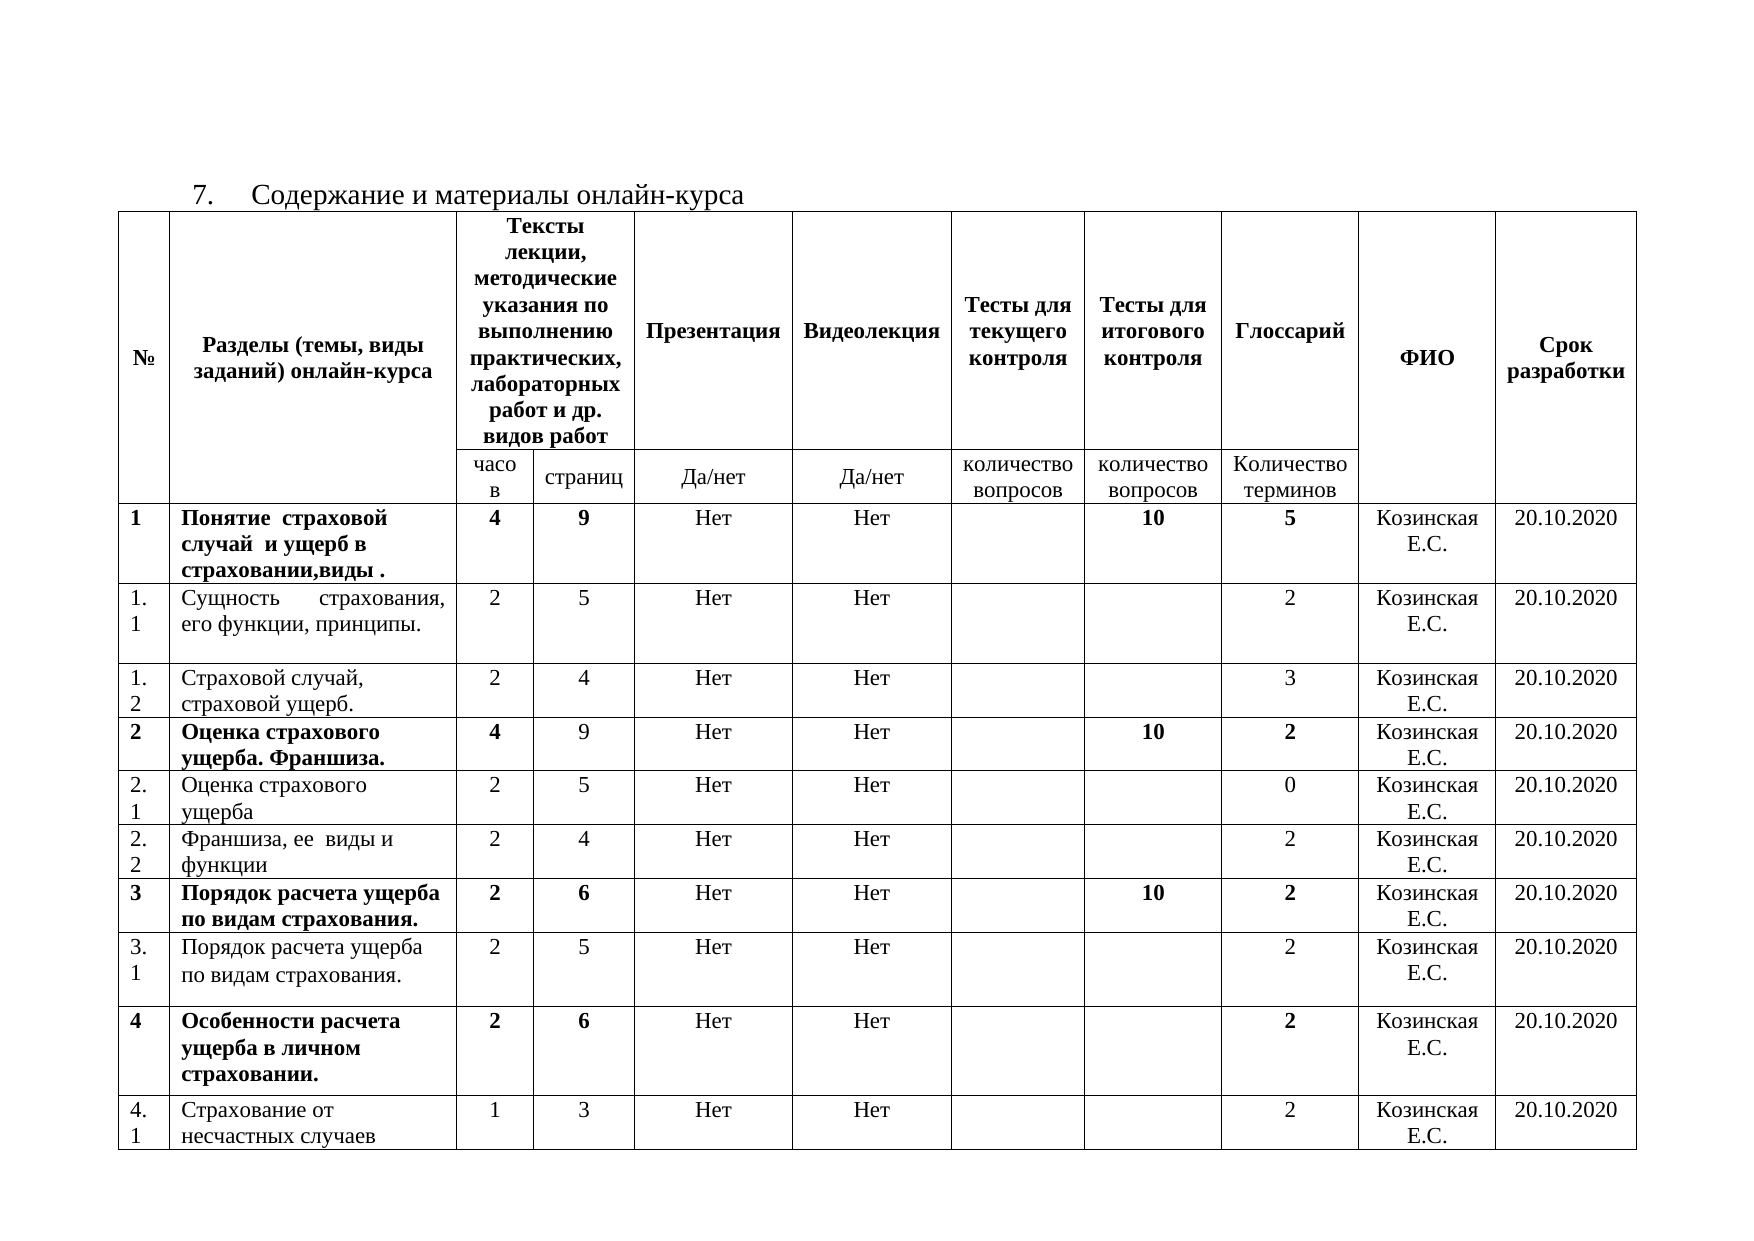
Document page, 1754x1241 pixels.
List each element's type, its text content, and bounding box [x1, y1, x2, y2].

table_header Разделы (темы, виды заданий) онлайн-курса [170, 212, 456, 503]
table_cell Нет [635, 825, 792, 878]
table_cell 2 [1222, 879, 1358, 932]
table_cell 2 [457, 825, 533, 878]
table_cell Количество терминов [1222, 450, 1358, 503]
table_cell [952, 504, 1084, 583]
table_cell Козинская Е.С. [1359, 584, 1495, 663]
table_cell [1085, 664, 1221, 717]
table_cell Нет [793, 584, 951, 663]
table_header Срок разработки [1496, 212, 1636, 503]
table_header № [119, 212, 169, 503]
table_header Видеолекция [793, 212, 951, 449]
table_cell 4 [534, 825, 634, 878]
table_cell Нет [635, 584, 792, 663]
table_cell [1085, 933, 1221, 1006]
table_cell 4 [119, 1007, 169, 1095]
table_cell 0 [1222, 771, 1358, 824]
table_cell 3 [119, 879, 169, 932]
table_header Тесты для текущего контроля [952, 212, 1084, 449]
table_cell 10 [1085, 879, 1221, 932]
table_cell Козинская Е.С. [1359, 718, 1495, 770]
table_cell Франшиза, ее виды и функции [170, 825, 456, 878]
table_cell Нет [793, 718, 951, 770]
table_cell Да/нет [793, 450, 951, 503]
table_header Тексты лекции, методические указания по выполнению практических, лабораторных работ и др. видов работ [457, 212, 634, 449]
table_cell [1085, 1007, 1221, 1095]
table_cell [952, 933, 1084, 1006]
table_header Глоссарий [1222, 212, 1358, 449]
table_cell 20.10.2020 [1496, 825, 1636, 878]
table_cell [952, 879, 1084, 932]
table_cell Козинская Е.С. [1359, 825, 1495, 878]
table_cell Нет [635, 1096, 792, 1148]
table_cell 20.10.2020 [1496, 584, 1636, 663]
table_cell 20.10.2020 [1496, 1007, 1636, 1095]
table_cell 2 [1222, 1007, 1358, 1095]
table_cell 4 [457, 504, 533, 583]
table_cell 6 [534, 1007, 634, 1095]
table_cell Козинская Е.С. [1359, 1007, 1495, 1095]
table_cell Нет [635, 933, 792, 1006]
table_cell количество вопросов [952, 450, 1084, 503]
table_cell 5 [534, 933, 634, 1006]
table_cell Оценка страхового ущерба. Франшиза. [170, 718, 456, 770]
table_cell Нет [793, 504, 951, 583]
table_cell 1 [119, 504, 169, 583]
table_cell 2 [1222, 584, 1358, 663]
table_cell 2 [457, 664, 533, 717]
table_cell Козинская Е.С. [1359, 664, 1495, 717]
table_cell 20.10.2020 [1496, 664, 1636, 717]
table_cell Страховой случай, страховой ущерб. [170, 664, 456, 717]
table_cell Нет [635, 664, 792, 717]
table_cell 20.10.2020 [1496, 504, 1636, 583]
table_cell 1 [457, 1096, 533, 1148]
table_cell 5 [1222, 504, 1358, 583]
table_cell 2 [1222, 718, 1358, 770]
table_cell [952, 718, 1084, 770]
table_cell Козинская Е.С. [1359, 504, 1495, 583]
table_cell 20.10.2020 [1496, 879, 1636, 932]
table_cell 2 [457, 584, 533, 663]
table_cell 2 [457, 1007, 533, 1095]
table_cell 3 [534, 1096, 634, 1148]
table_cell 5 [534, 771, 634, 824]
table_cell 2 [1222, 933, 1358, 1006]
table_cell 2 [1222, 825, 1358, 878]
table_cell 2 [457, 771, 533, 824]
table_cell 4 [534, 664, 634, 717]
table_cell [1085, 771, 1221, 824]
table_cell Порядок расчета ущерба по видам страхования. [170, 933, 456, 1006]
table_cell 9 [534, 718, 634, 770]
table_cell Козинская Е.С. [1359, 879, 1495, 932]
list Содержание и материалы онлайн-курса [118, 177, 1636, 211]
table_cell Нет [635, 504, 792, 583]
table_cell Нет [635, 879, 792, 932]
table_cell Понятие страховой случай и ущерб в страховании,виды . [170, 504, 456, 583]
table_cell [1085, 1096, 1221, 1148]
table_cell 5 [534, 584, 634, 663]
table_cell Нет [635, 771, 792, 824]
table_cell [952, 825, 1084, 878]
table_cell Да/нет [635, 450, 792, 503]
table_header Тесты для итогового контроля [1085, 212, 1221, 449]
table_cell количество вопросов [1085, 450, 1221, 503]
table_cell 3.1 [119, 933, 169, 1006]
table_cell 2.2 [119, 825, 169, 878]
table_cell [952, 1096, 1084, 1148]
table_cell [1085, 584, 1221, 663]
table_cell Нет [793, 1007, 951, 1095]
table_cell страниц [534, 450, 634, 503]
table_cell 6 [534, 879, 634, 932]
table_cell Страхование от несчастных случаев [170, 1096, 456, 1148]
table_cell [952, 584, 1084, 663]
table_cell Нет [793, 933, 951, 1006]
table_cell [952, 1007, 1084, 1095]
table_cell Козинская Е.С. [1359, 1096, 1495, 1148]
table_cell 1.2 [119, 664, 169, 717]
table_cell 10 [1085, 504, 1221, 583]
table_cell [952, 664, 1084, 717]
table_cell Козинская Е.С. [1359, 933, 1495, 1006]
table_cell 4.1 [119, 1096, 169, 1148]
table_cell Нет [635, 718, 792, 770]
table_cell [1085, 825, 1221, 878]
table_cell 9 [534, 504, 634, 583]
table_cell 1.1 [119, 584, 169, 663]
table_cell Нет [793, 664, 951, 717]
table_cell Оценка страхового ущерба [170, 771, 456, 824]
table_cell Нет [793, 879, 951, 932]
table_cell 20.10.2020 [1496, 771, 1636, 824]
table_cell Козинская Е.С. [1359, 771, 1495, 824]
table_cell Нет [793, 1096, 951, 1148]
table_header Презентация [635, 212, 792, 449]
table_cell Нет [793, 771, 951, 824]
table_header ФИО [1359, 212, 1495, 503]
table_cell 2 [119, 718, 169, 770]
table_cell 2 [1222, 1096, 1358, 1148]
table_cell 20.10.2020 [1496, 1096, 1636, 1148]
table_cell Сущность страхования, его функции, принципы. [170, 584, 456, 663]
table_cell 20.10.2020 [1496, 718, 1636, 770]
table_cell 10 [1085, 718, 1221, 770]
table_cell Нет [793, 825, 951, 878]
table_cell часов [457, 450, 533, 503]
table_cell 2.1 [119, 771, 169, 824]
table_cell 2 [457, 933, 533, 1006]
table_cell 4 [457, 718, 533, 770]
table_cell Особенности расчета ущерба в личном страховании. [170, 1007, 456, 1095]
table_cell [952, 771, 1084, 824]
table_cell 3 [1222, 664, 1358, 717]
table_cell 2 [457, 879, 533, 932]
table_cell Нет [635, 1007, 792, 1095]
table_cell Порядок расчета ущерба по видам страхования. [170, 879, 456, 932]
table_cell 20.10.2020 [1496, 933, 1636, 1006]
